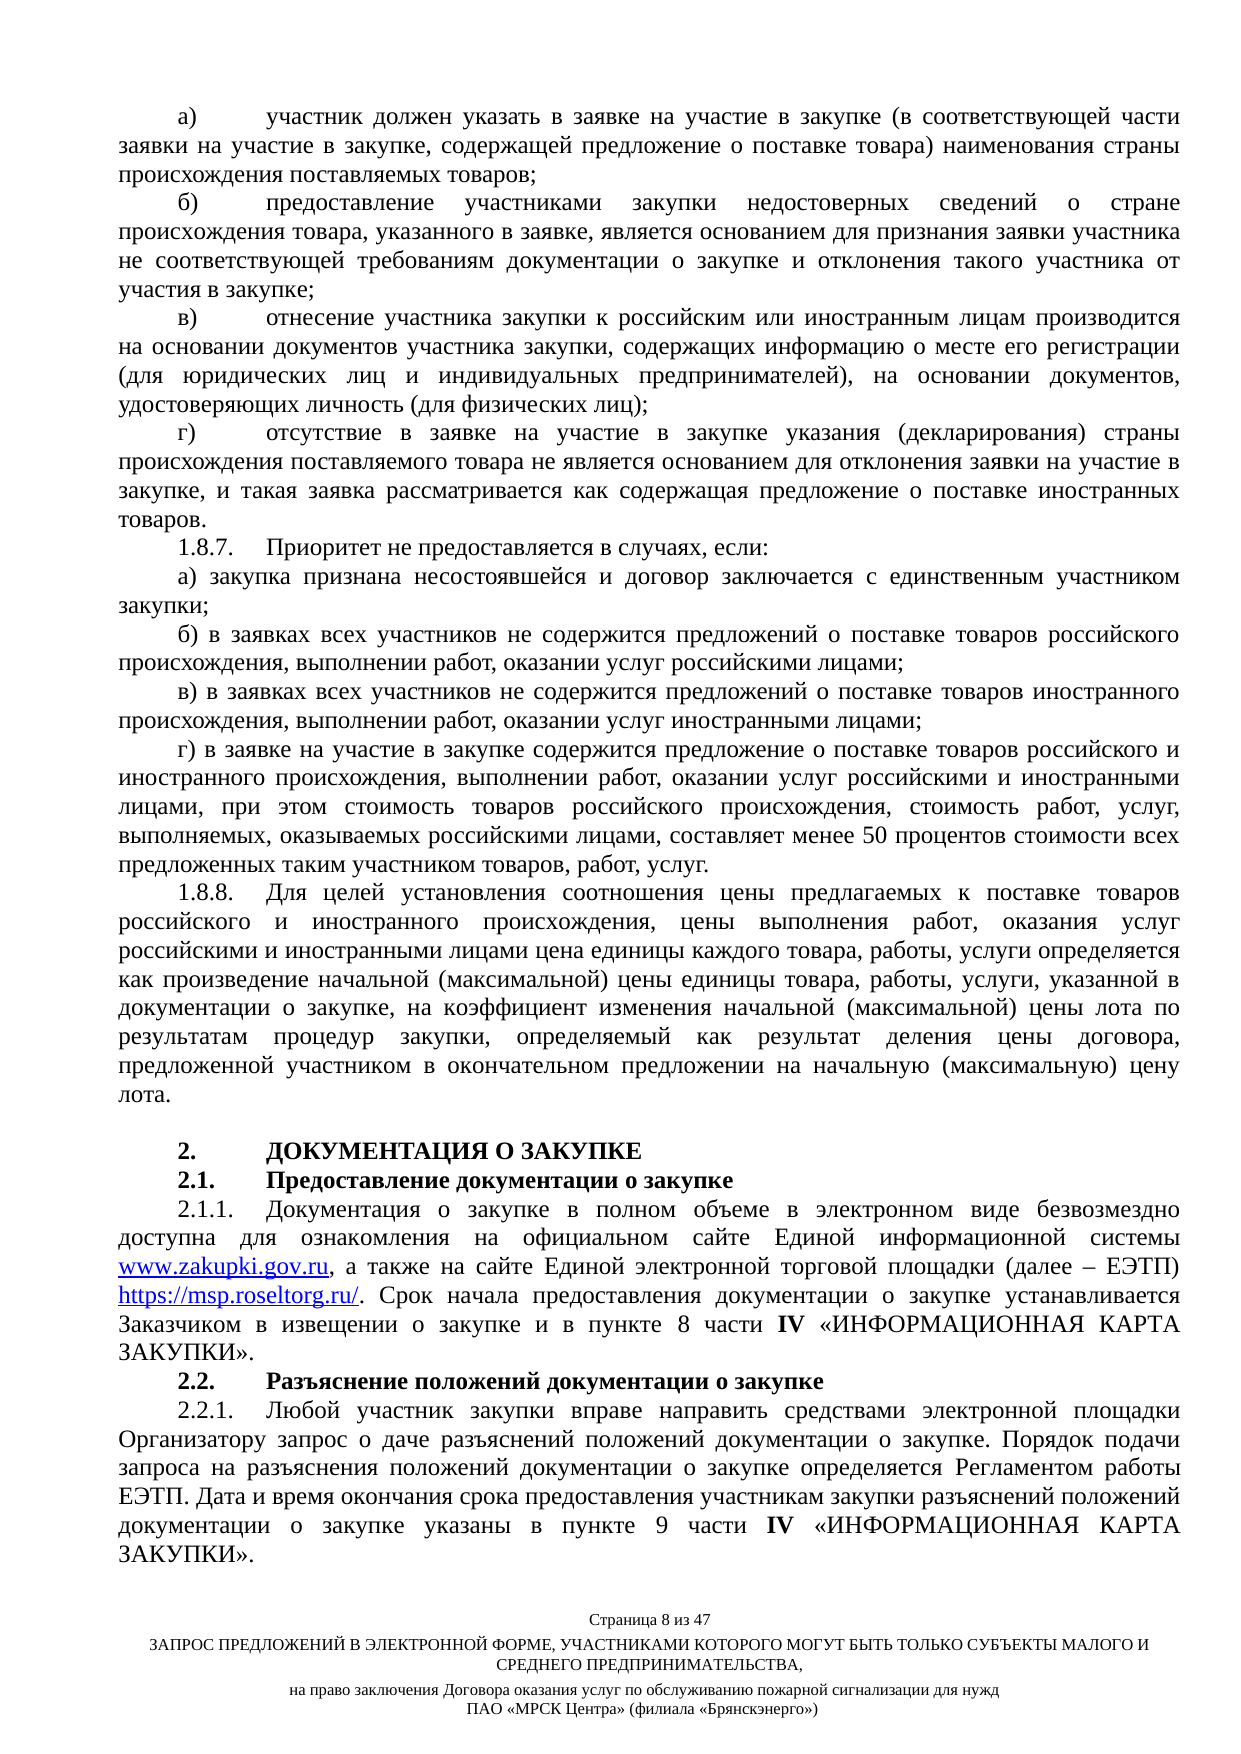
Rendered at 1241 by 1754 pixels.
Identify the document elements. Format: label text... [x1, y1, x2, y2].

subtitle Предоставление документации о закупке [118, 1165, 1181, 1194]
list г) в заявке на участие в закупке содержится предложение о поставке товаров российского и иностранного происхождения, выполнении работ, оказании услуг российскими и иностранными лицами, при этом стоимость товаров российского происхождения, стоимость работ, услуг, выполняемых, оказываемых российскими лицами, составляет менее 50 процентов стоимости всех предложенных таким участником товаров, работ, услуг. [118, 734, 1181, 877]
subtitle ДОКУМЕНТАЦИЯ О ЗАКУПКЕ [118, 1136, 1181, 1165]
subtitle Документация о закупке в полном объеме в электронном виде безвозмездно доступна для ознакомления на официальном сайте Единой информационной системы www.zakupki.gov.ru, а также на сайте Единой электронной торговой площадки (далее – ЕЭТП) https://msp.roseltorg.ru/. Срок начала предоставления документации о закупке устанавливается Заказчиком в извещении о закупке и в пункте 8 части IV «ИНФОРМАЦИОННАЯ КАРТА ЗАКУПКИ». [118, 1194, 1181, 1366]
list б) в заявках всех участников не содержится предложений о поставке товаров российского происхождения, выполнении работ, оказании услуг российскими лицами; [118, 619, 1181, 676]
list отсутствие в заявке на участие в закупке указания (декларирования) страны происхождения поставляемого товара не является основанием для отклонения заявки на участие в закупке, и такая заявка рассматривается как содержащая предложение о поставке иностранных товаров. [118, 417, 1181, 532]
list в) в заявках всех участников не содержится предложений о поставке товаров иностранного происхождения, выполнении работ, оказании услуг иностранными лицами; [118, 676, 1181, 734]
list отнесение участника закупки к российским или иностранным лицам производится на основании документов участника закупки, содержащих информацию о месте его регистрации (для юридических лиц и индивидуальных предпринимателей), на основании документов, удостоверяющих личность (для физических лиц); [118, 302, 1181, 417]
subtitle Любой участник закупки вправе направить средствами электронной площадки Организатору запрос о даче разъяснений положений документации о закупке. Порядок подачи запроса на разъяснения положений документации о закупке определяется Регламентом работы ЕЭТП. Дата и время окончания срока предоставления участникам закупки разъяснений положений документации о закупке указаны в пункте 9 части IV «ИНФОРМАЦИОННАЯ КАРТА ЗАКУПКИ». [118, 1395, 1181, 1567]
list предоставление участниками закупки недостоверных сведений о стране происхождения товара, указанного в заявке, является основанием для признания заявки участника не соответствующей требованиям документации о закупке и отклонения такого участника от участия в закупке; [118, 187, 1181, 302]
list участник должен указать в заявке на участие в закупке (в соответствующей части заявки на участие в закупке, содержащей предложение о поставке товара) наименования страны происхождения поставляемых товаров; [118, 101, 1181, 187]
subtitle Для целей установления соотношения цены предлагаемых к поставке товаров российского и иностранного происхождения, цены выполнения работ, оказания услуг российскими и иностранными лицами цена единицы каждого товара, работы, услуги определяется как произведение начальной (максимальной) цены единицы товара, работы, услуги, указанной в документации о закупке, на коэффициент изменения начальной (максимальной) цены лота по результатам процедур закупки, определяемый как результат деления цены договора, предложенной участником в окончательном предложении на начальную (максимальную) цену лота. [118, 877, 1181, 1107]
list а) закупка признана несостоявшейся и договор заключается с единственным участником закупки; [118, 561, 1181, 619]
subtitle Приоритет не предоставляется в случаях, если: [118, 532, 1181, 561]
subtitle Разъяснение положений документации о закупке [118, 1366, 1181, 1395]
